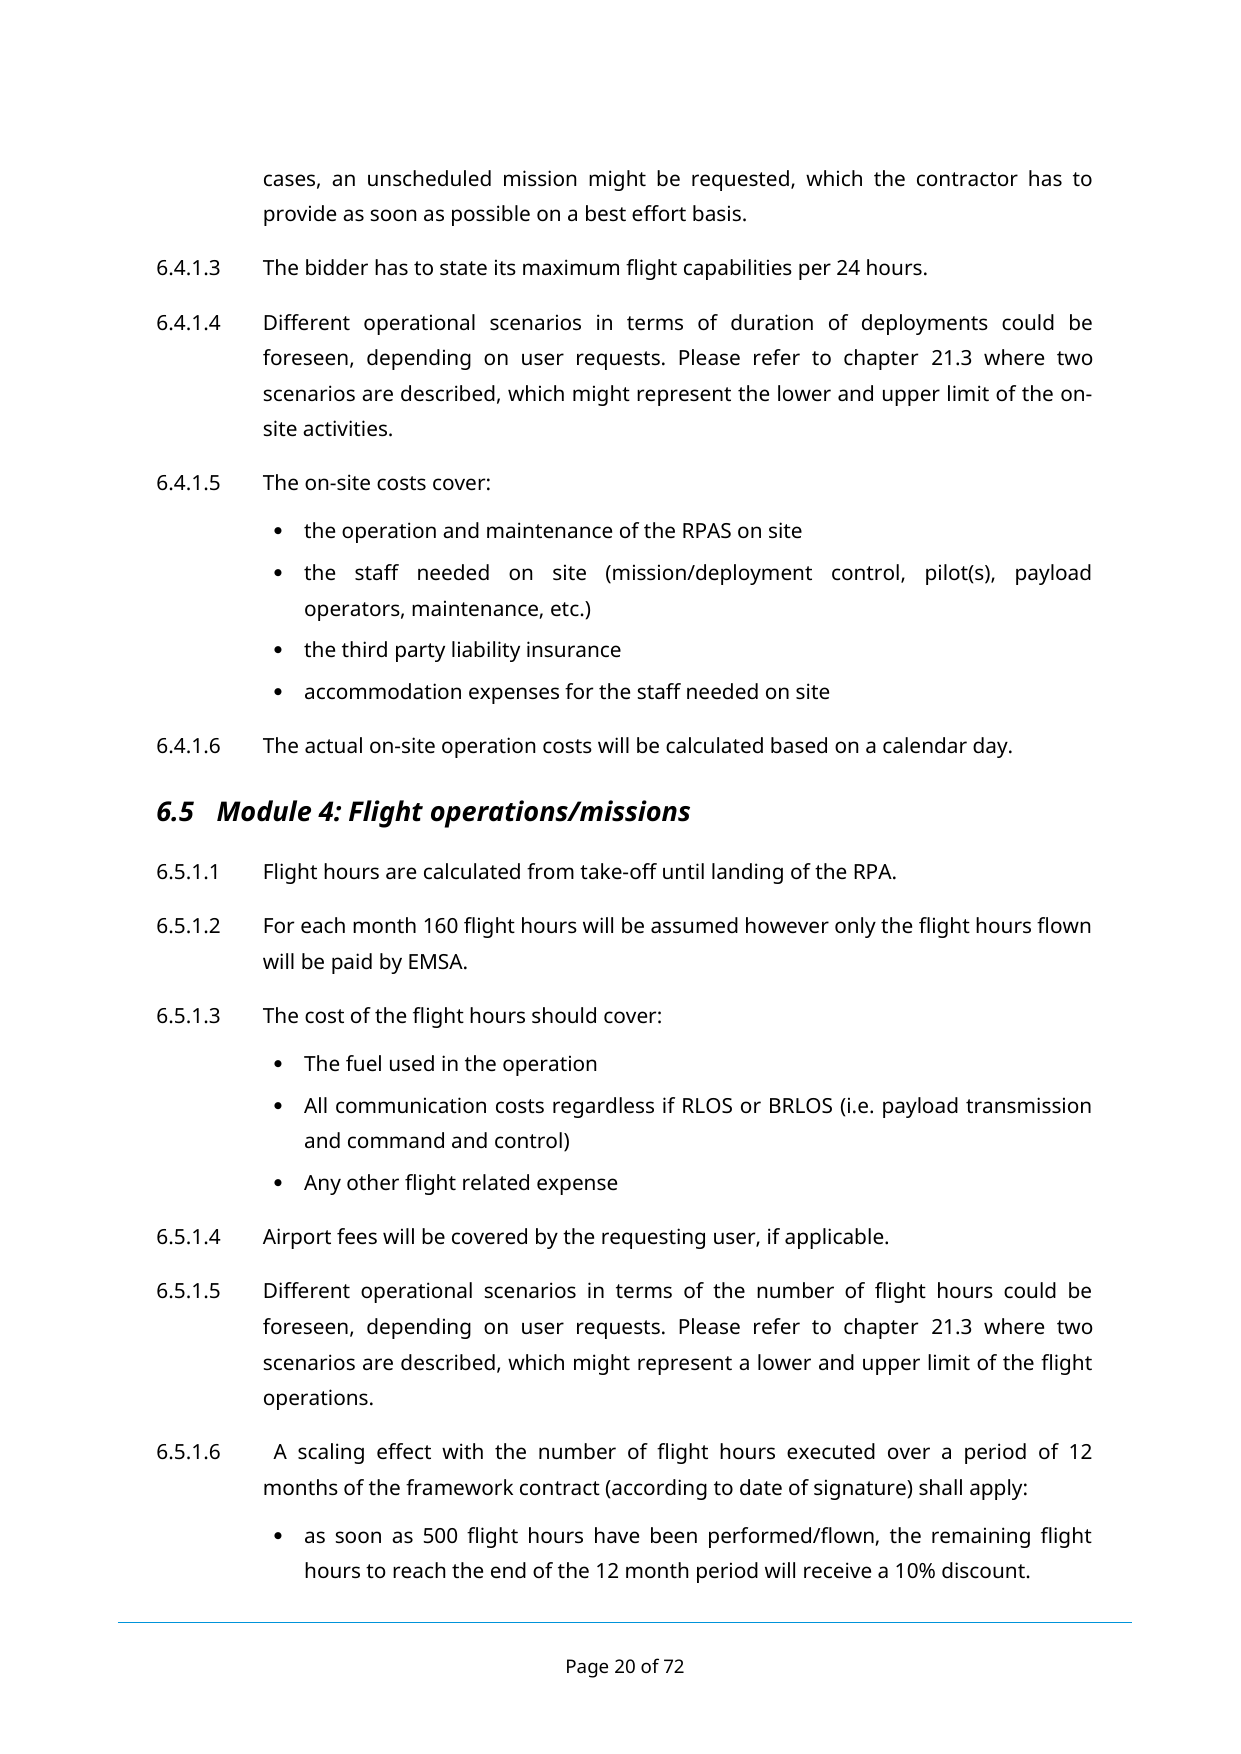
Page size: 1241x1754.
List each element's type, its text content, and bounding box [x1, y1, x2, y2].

text The on-site costs cover: [156, 468, 1093, 497]
text All communication costs regardless if RLOS or BRLOS (i.e. payload transmission and command and control) [274, 1091, 1093, 1155]
text Flight hours are calculated from take-off until landing of the RPA. [156, 857, 1093, 885]
text Different operational scenarios in terms of the number of flight hours could be foreseen, depending on user requests. Please refer to chapter 21.3 where two scenarios are described, which might represent a lower and upper limit of the flight operations. [156, 1277, 1093, 1412]
subtitle Module 4: Flight operations/missions [156, 792, 1093, 829]
text The bidder has to state its maximum flight capabilities per 24 hours. [156, 253, 1093, 282]
text as soon as 500 flight hours have been performed/flown, the remaining flight hours to reach the end of the 12 month period will receive a 10% discount. [274, 1521, 1093, 1585]
text For each month 160 flight hours will be assumed however only the flight hours flown will be paid by EMSA. [156, 911, 1093, 975]
text Different operational scenarios in terms of duration of deployments could be foreseen, depending on user requests. Please refer to chapter 21.3 where two scenarios are described, which might represent the lower and upper limit of the on-site activities. [156, 308, 1093, 443]
text The actual on-site operation costs will be calculated based on a calendar day. [156, 732, 1093, 760]
text the third party liability insurance [274, 636, 1093, 664]
text The cost of the flight hours should cover: [156, 1001, 1093, 1029]
text The fuel used in the operation [274, 1049, 1093, 1077]
text Airport fees will be covered by the requesting user, if applicable. [156, 1222, 1093, 1251]
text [156, 164, 1093, 228]
text the staff needed on site (mission/deployment control, pilot(s), payload operators, maintenance, etc.) [274, 558, 1093, 622]
text the operation and maintenance of the RPAS on site [274, 517, 1093, 545]
text accommodation expenses for the staff needed on site [274, 677, 1093, 706]
text A scaling effect with the number of flight hours executed over a period of 12 months of the framework contract (according to date of signature) shall apply: [156, 1437, 1093, 1501]
text Any other flight related expense [274, 1168, 1093, 1197]
